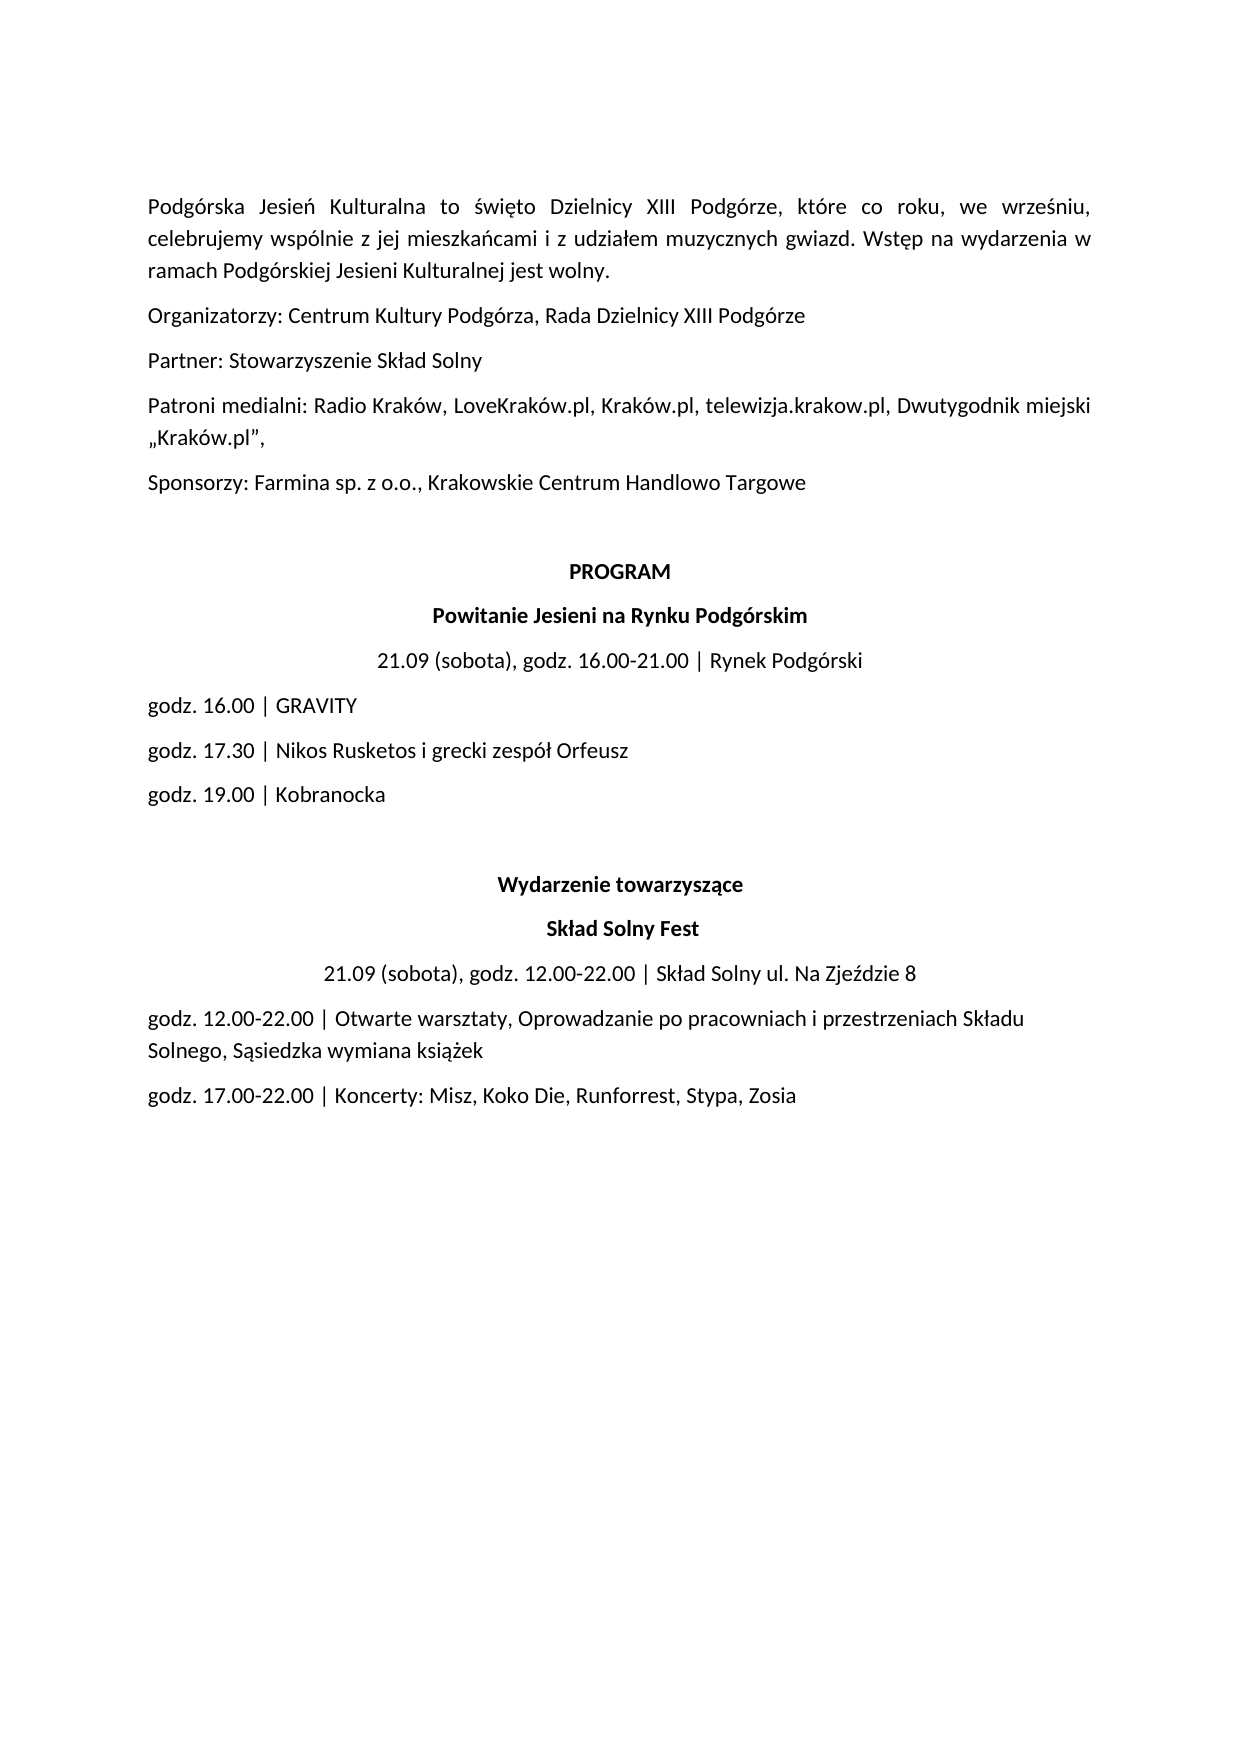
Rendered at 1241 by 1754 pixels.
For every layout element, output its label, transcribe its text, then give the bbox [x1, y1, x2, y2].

text Partner: Stowarzyszenie Skład Solny [148, 346, 1093, 374]
text PROGRAM [148, 557, 1093, 585]
text Powitanie Jesieni na Rynku Podgórskim [148, 602, 1093, 630]
text godz. 12.00-22.00 | Otwarte warsztaty, Oprowadzanie po pracowniach i przestrzeniach Składu Solnego, Sąsiedzka wymiana książek [148, 1004, 1093, 1064]
text Patroni medialni: Radio Kraków, LoveKraków.pl, Kraków.pl, telewizja.krakow.pl, Dwutygodnik miejski „Kraków.pl”, [148, 391, 1093, 451]
text Podgórska Jesień Kulturalna to święto Dzielnicy XIII Podgórze, które co roku, we wrześniu, celebrujemy wspólnie z jej mieszkańcami i z udziałem muzycznych gwiazd. Wstęp na wydarzenia w ramach Podgórskiej Jesieni Kulturalnej jest wolny. [148, 192, 1093, 285]
text Sponsorzy: Farmina sp. z o.o., Krakowskie Centrum Handlowo Targowe [148, 468, 1093, 496]
text godz. 17.00-22.00 | Koncerty: Misz, Koko Die, Runforrest, Stypa, Zosia [148, 1081, 1093, 1109]
text Wydarzenie towarzyszące [148, 870, 1093, 898]
text godz. 16.00 | GRAVITY [148, 691, 1093, 719]
text Skład Solny Fest [148, 914, 1093, 942]
text godz. 19.00 | Kobranocka [148, 780, 1093, 808]
text 21.09 (sobota), godz. 16.00-21.00 | Rynek Podgórski [148, 646, 1093, 674]
text godz. 17.30 | Nikos Rusketos i grecki zespół Orfeusz [148, 736, 1093, 764]
text Organizatorzy: Centrum Kultury Podgórza, Rada Dzielnicy XIII Podgórze [148, 301, 1093, 329]
text 21.09 (sobota), godz. 12.00-22.00 | Skład Solny ul. Na Zjeździe 8 [148, 959, 1093, 987]
